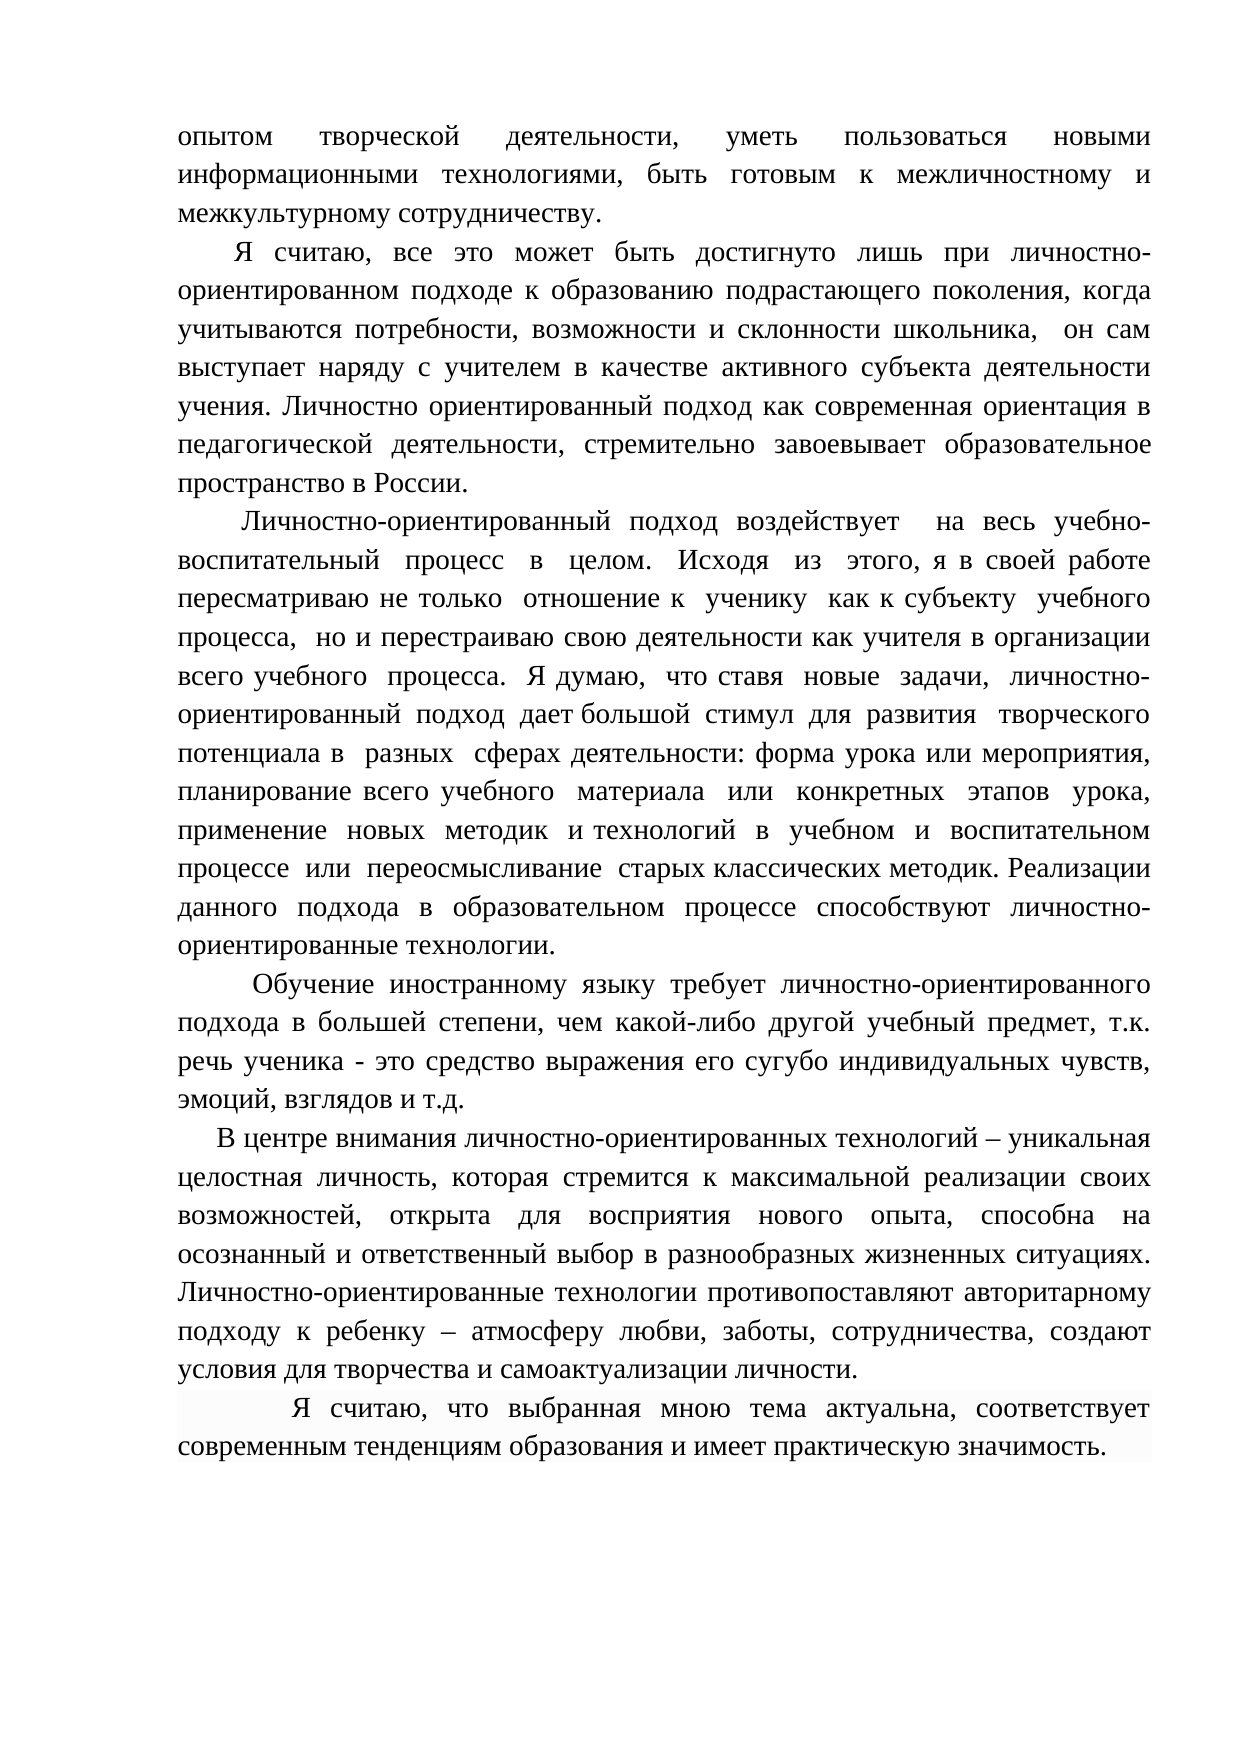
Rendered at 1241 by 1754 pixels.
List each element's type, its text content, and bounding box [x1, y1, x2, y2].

text В центре внимания личностно-ориентированных технологий – уникальная целостная личность, которая стремится к максимальной реализации своих возможностей, открыта для восприятия нового опыта, способна на осознанный и ответственный выбор в разнообразных жизненных ситуациях. Личностно-ориентированные технологии противопоставляют авторитарному подходу к ребенку – атмосферу любви, заботы, сотрудничества, создают условия для творчества и самоактуализации личности. [177, 1120, 1152, 1385]
text Я считаю, что выбранная мною тема актуальна, соответствует современным тенденциям образования и имеет практическую значимость. [177, 1390, 1152, 1462]
text Обучение иностранному языку требует личностно-ориентированного подхода в большей степени, чем какой-либо другой учебный предмет, т.к. речь ученика - это средство выражения его сугубо индивидуальных чувств, эмоций, взглядов и т.д. [177, 966, 1152, 1115]
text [177, 118, 1152, 229]
text Личностно-ориентированный подход воздействует на весь учебно-воспитательный процесс в целом. Исходя из этого, я в своей работе пересматриваю не только отношение к ученику как к субъекту учебного процесса, но и перестраиваю свою деятельности как учителя в организации всего учебного процесса. Я думаю, что ставя новые задачи, личностно-ориентированный подход дает большой стимул для развития творческого потенциала в разных сферах деятельности: форма урока или мероприятия, планирование всего учебного материала или конкретных этапов урока, применение новых методик и технологий в учебном и воспитательном процессе или переосмысливание старых классических методик. Реализации данного подхода в образовательном процессе способствуют личностно-ориентированные технологии. [177, 503, 1152, 961]
text Я считаю, все это может быть достигнуто лишь при личностно-ориентированном подходе к образованию подрастающего поколения, когда учитываются потребности, возможности и склонности школьника, он сам выступает наряду с учителем в качестве активного субъекта деятельности учения. Личностно ориентированный подход как современная ориентация в педагогической деятельности, стремительно завоевывает образовательное пространство в России. [177, 234, 1152, 498]
